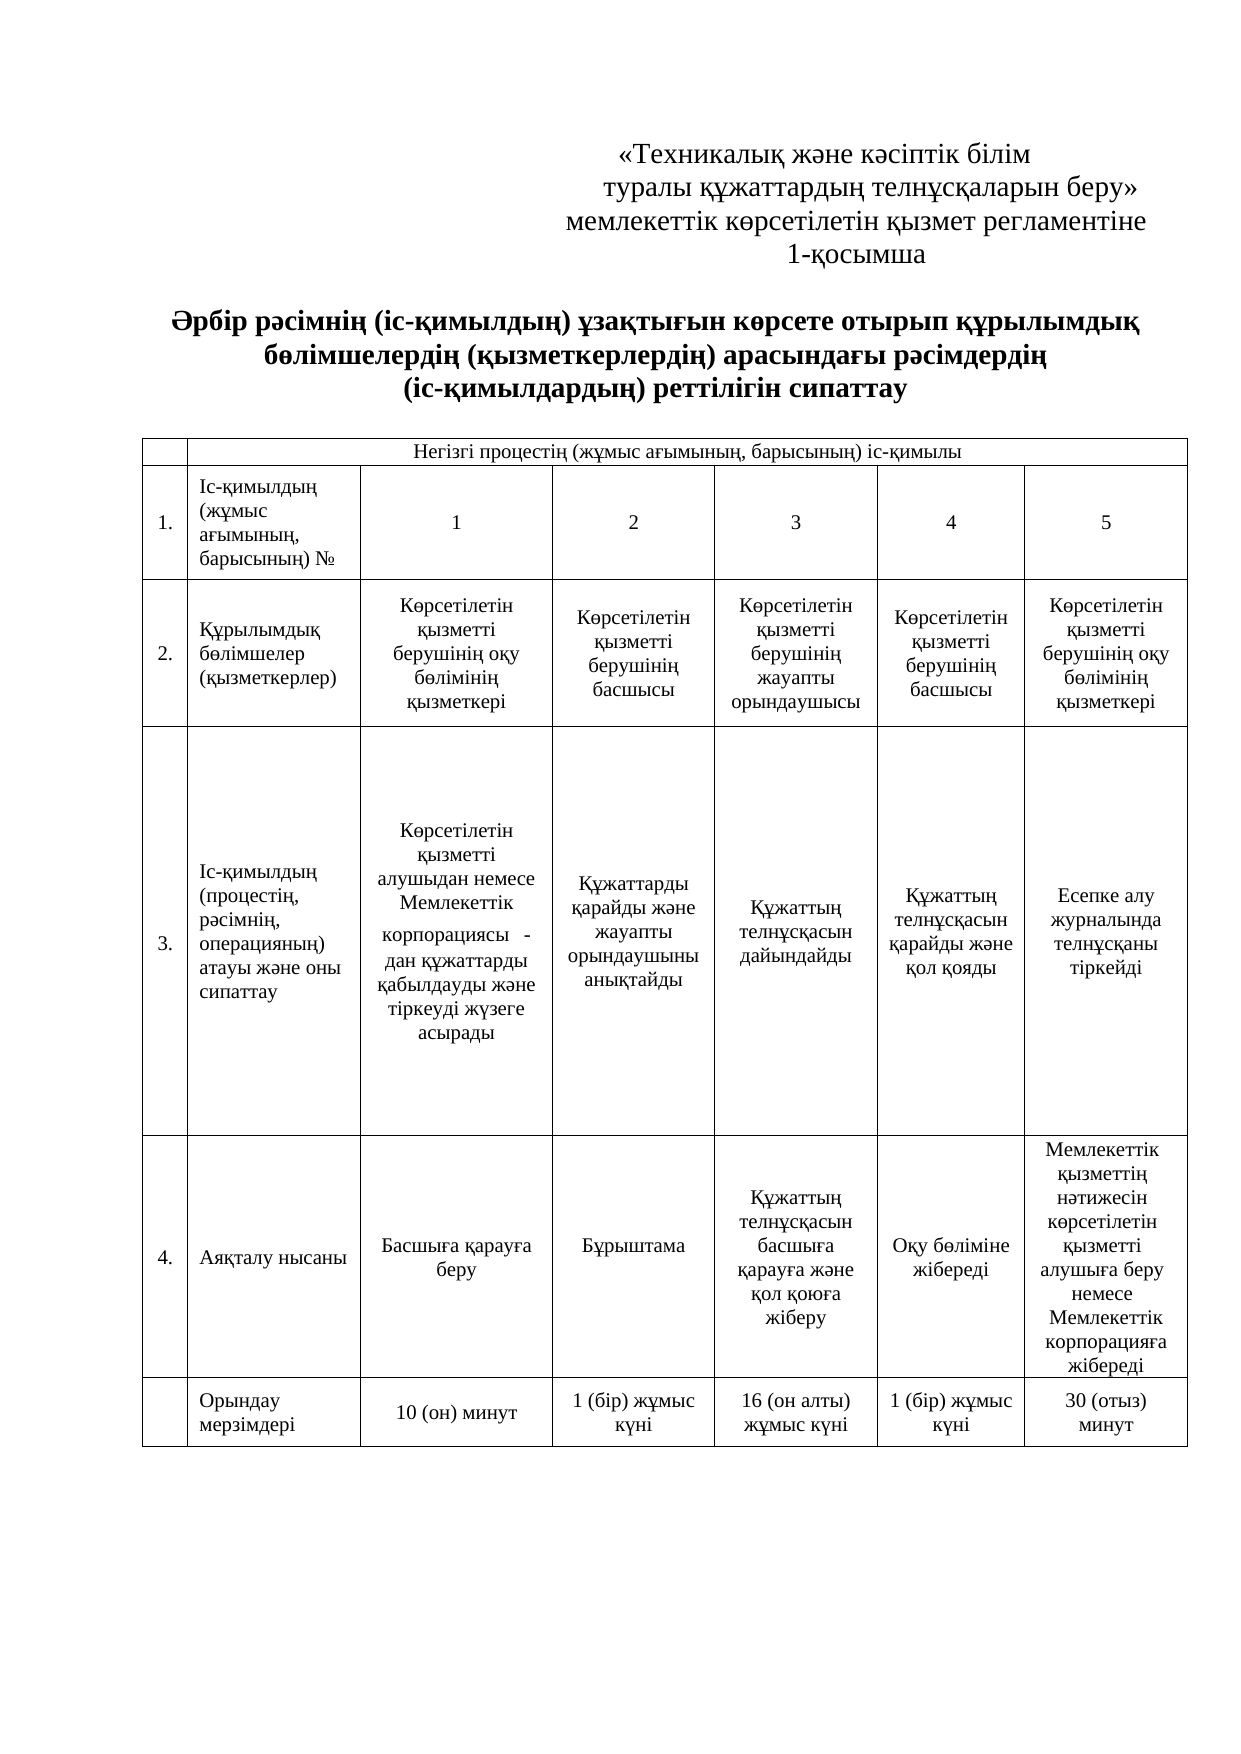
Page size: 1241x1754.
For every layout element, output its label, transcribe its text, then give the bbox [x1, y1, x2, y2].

table_cell Құжаттарды қарайды және жауапты орындаушыны анықтайды [553, 727, 714, 1135]
table_cell Көрсетілетін қызметті берушінің оқу бөлімінің қызметкері [1025, 580, 1187, 726]
table_cell Көрсетілетін қызметті берушінің оқу бөлімінің қызметкері [361, 580, 552, 726]
text «Техникалық және кәсіптік білім [153, 136, 1157, 169]
table_cell Мемлекеттік қызметтің нәтижесін көрсетілетін қызметті алушыға беру немесе Мемлекеттік корпорацияға жібереді [1025, 1136, 1187, 1377]
table_cell Аяқталу нысаны [188, 1136, 360, 1377]
table_cell Іс-қимылдың (жұмыс ағымының, барысының) № [188, 466, 360, 579]
table_cell 1 (бір) жұмыс күні [878, 1378, 1024, 1446]
table_header Негізгі процестің (жұмыс ағымының, барысының) іс-қимылы [188, 439, 1187, 465]
table_cell 1. [143, 466, 187, 579]
table_cell 2 [553, 466, 714, 579]
table_cell 4 [878, 466, 1024, 579]
table_cell Құжаттың телнұсқасын басшыға қарауға және қол қоюға жіберу [715, 1136, 877, 1377]
table_cell Құжаттың телнұсқасын дайындайды [715, 727, 877, 1135]
text 1-қосымша [153, 236, 1157, 270]
text Әрбір рәсімнің (іс-қимылдың) ұзақтығын көрсете отырып құрылымдық бөлімшелердің (қызметкерлердің) арасындағы рәсімдердің [153, 303, 1157, 371]
table_cell Көрсетілетін қызметті берушінің басшысы [878, 580, 1024, 726]
table_header [143, 439, 187, 465]
table_cell 5 [1025, 466, 1187, 579]
text туралы құжаттардың телнұсқаларын беру» [153, 169, 1157, 203]
table_cell 2. [143, 580, 187, 726]
table_cell Орындау мерзімдері [188, 1378, 360, 1446]
table_cell Іс-қимылдың (процестің, рәсімнің, операцияның) атауы және оны сипаттау [188, 727, 360, 1135]
table_cell 16 (он алты) жұмыс күні [715, 1378, 877, 1446]
table_cell 3. [143, 727, 187, 1135]
table_cell Көрсетілетін қызметті берушінің жауапты орындаушысы [715, 580, 877, 726]
table_cell Бұрыштама [553, 1136, 714, 1377]
table_cell 10 (он) минут [361, 1378, 552, 1446]
table_cell [143, 1378, 187, 1446]
table_cell 3 [715, 466, 877, 579]
table_cell 1 (бір) жұмыс күні [553, 1378, 714, 1446]
text (іс-қимылдардың) реттілігін сипаттау [153, 371, 1157, 404]
table_cell 30 (отыз) минут [1025, 1378, 1187, 1446]
text мемлекеттік көрсетілетін қызмет регламентіне [153, 203, 1157, 236]
table_cell Басшыға қарауға беру [361, 1136, 552, 1377]
table_cell Құрылымдық бөлімшелер (қызметкерлер) [188, 580, 360, 726]
table_cell 1 [361, 466, 552, 579]
table_cell Есепке алу журналында телнұсқаны тіркейді [1025, 727, 1187, 1135]
table_cell Көрсетілетін қызметті берушінің басшысы [553, 580, 714, 726]
table_cell Көрсетілетін қызметті алушыдан немесе Мемлекеттік корпорациясы -дан құжаттарды қабылдауды және тіркеуді жүзеге асырады [361, 727, 552, 1135]
table_cell 4. [143, 1136, 187, 1377]
table_cell Құжаттың телнұсқасын қарайды және қол қояды [878, 727, 1024, 1135]
table_cell Оқу бөліміне жібереді [878, 1136, 1024, 1377]
